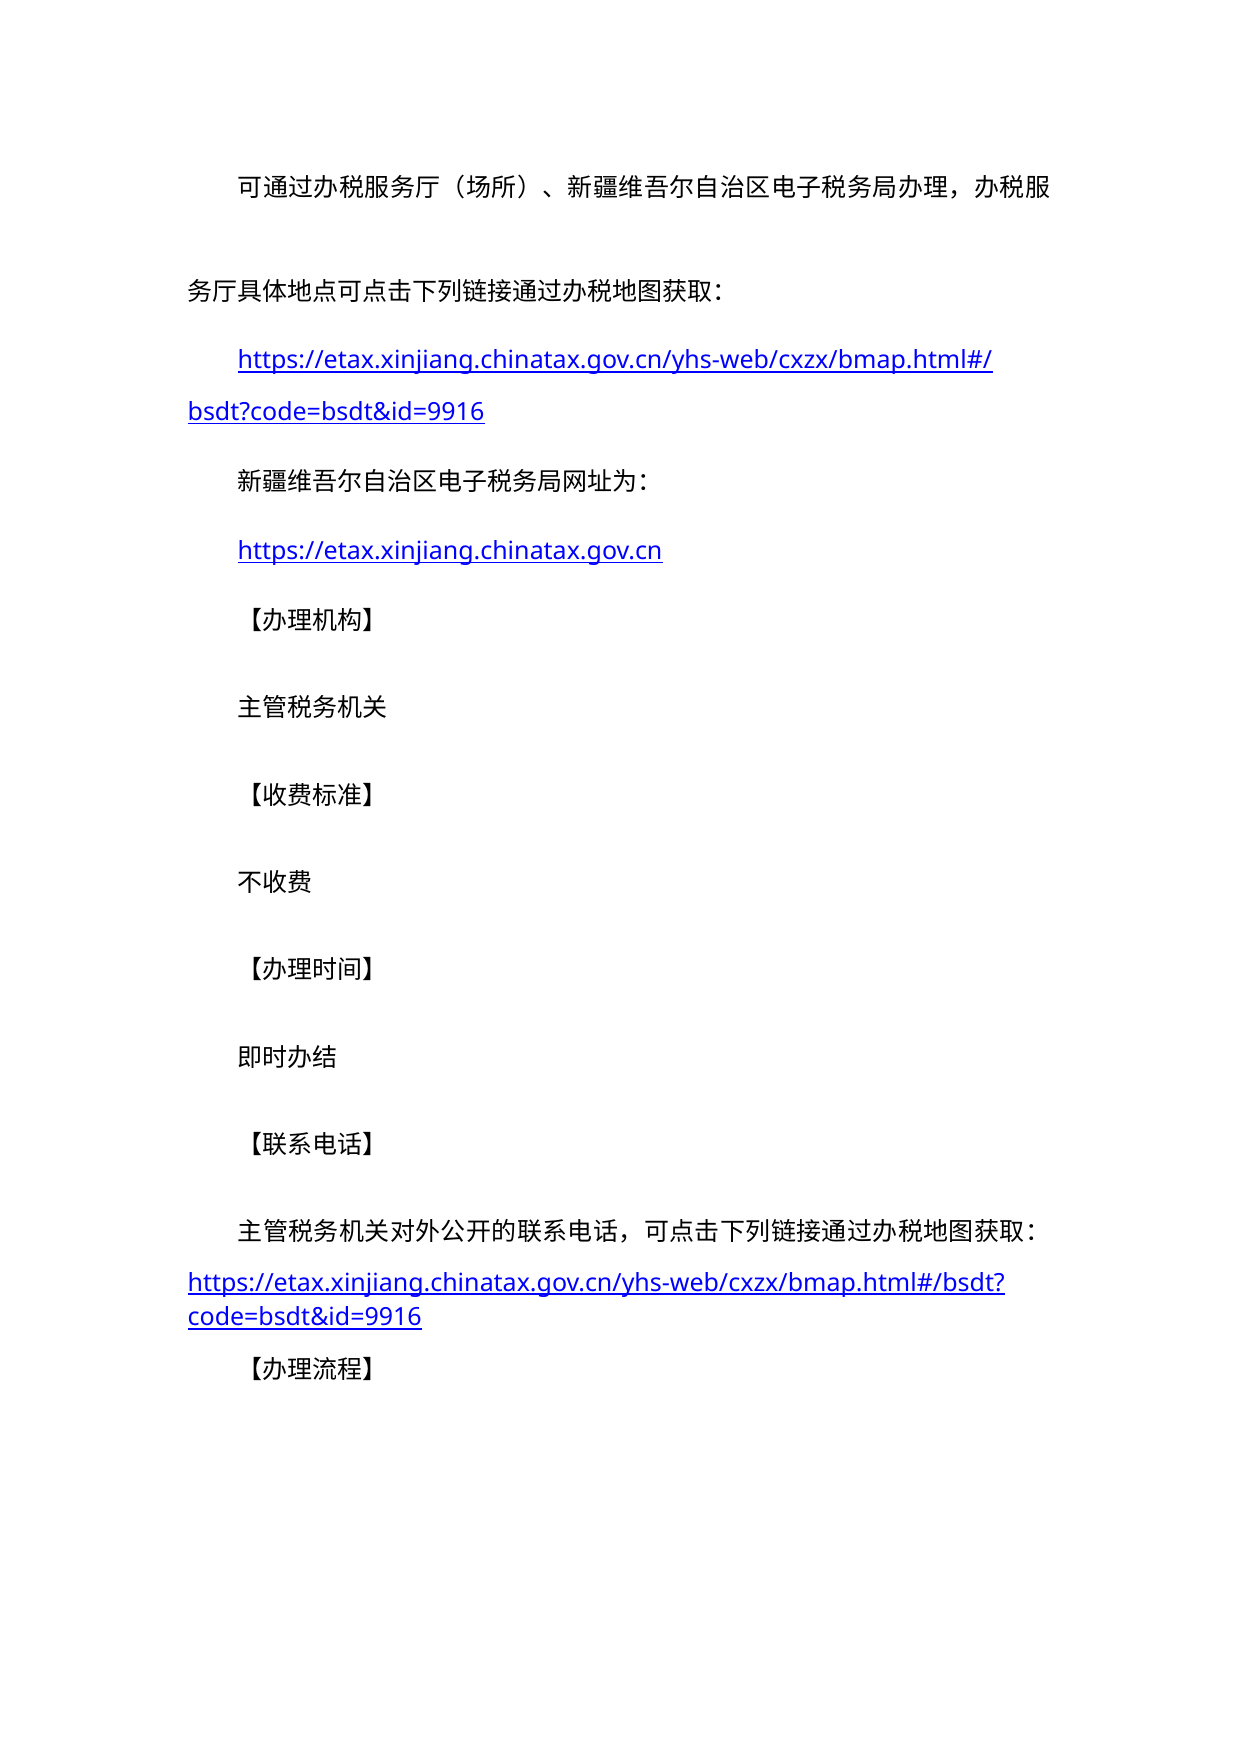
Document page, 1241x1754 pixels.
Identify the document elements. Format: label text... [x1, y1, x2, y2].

text https://etax.xinjiang.chinatax.gov.cn/yhs-web/cxzx/bmap.html#/bsdt?code=bsdt&id=9916 [187, 342, 1053, 428]
text 新疆维吾尔自治区电子税务局网址为： [187, 445, 1053, 514]
text 【办理流程】 [187, 1333, 1053, 1403]
text 主管税务机关 [187, 671, 1053, 741]
text 【收费标准】 [187, 759, 1053, 828]
text 【联系电话】 [187, 1108, 1053, 1177]
text 不收费 [187, 846, 1053, 915]
text 主管税务机关对外公开的联系电话，可点击下列链接通过办税地图获取：https://etax.xinjiang.chinatax.gov.cn/yhs-web/cxzx/bmap.html#/bsdt?code=bsdt&id=9916 [187, 1195, 1053, 1333]
text 即时办结 [187, 1021, 1053, 1090]
text 【办理时间】 [187, 933, 1053, 1002]
text 【办理机构】 [187, 584, 1053, 653]
text https://etax.xinjiang.chinatax.gov.cn [187, 532, 1053, 567]
text 可通过办税服务厅（场所）、新疆维吾尔自治区电子税务局办理，办税服务厅具体地点可点击下列链接通过办税地图获取： [187, 151, 1053, 324]
